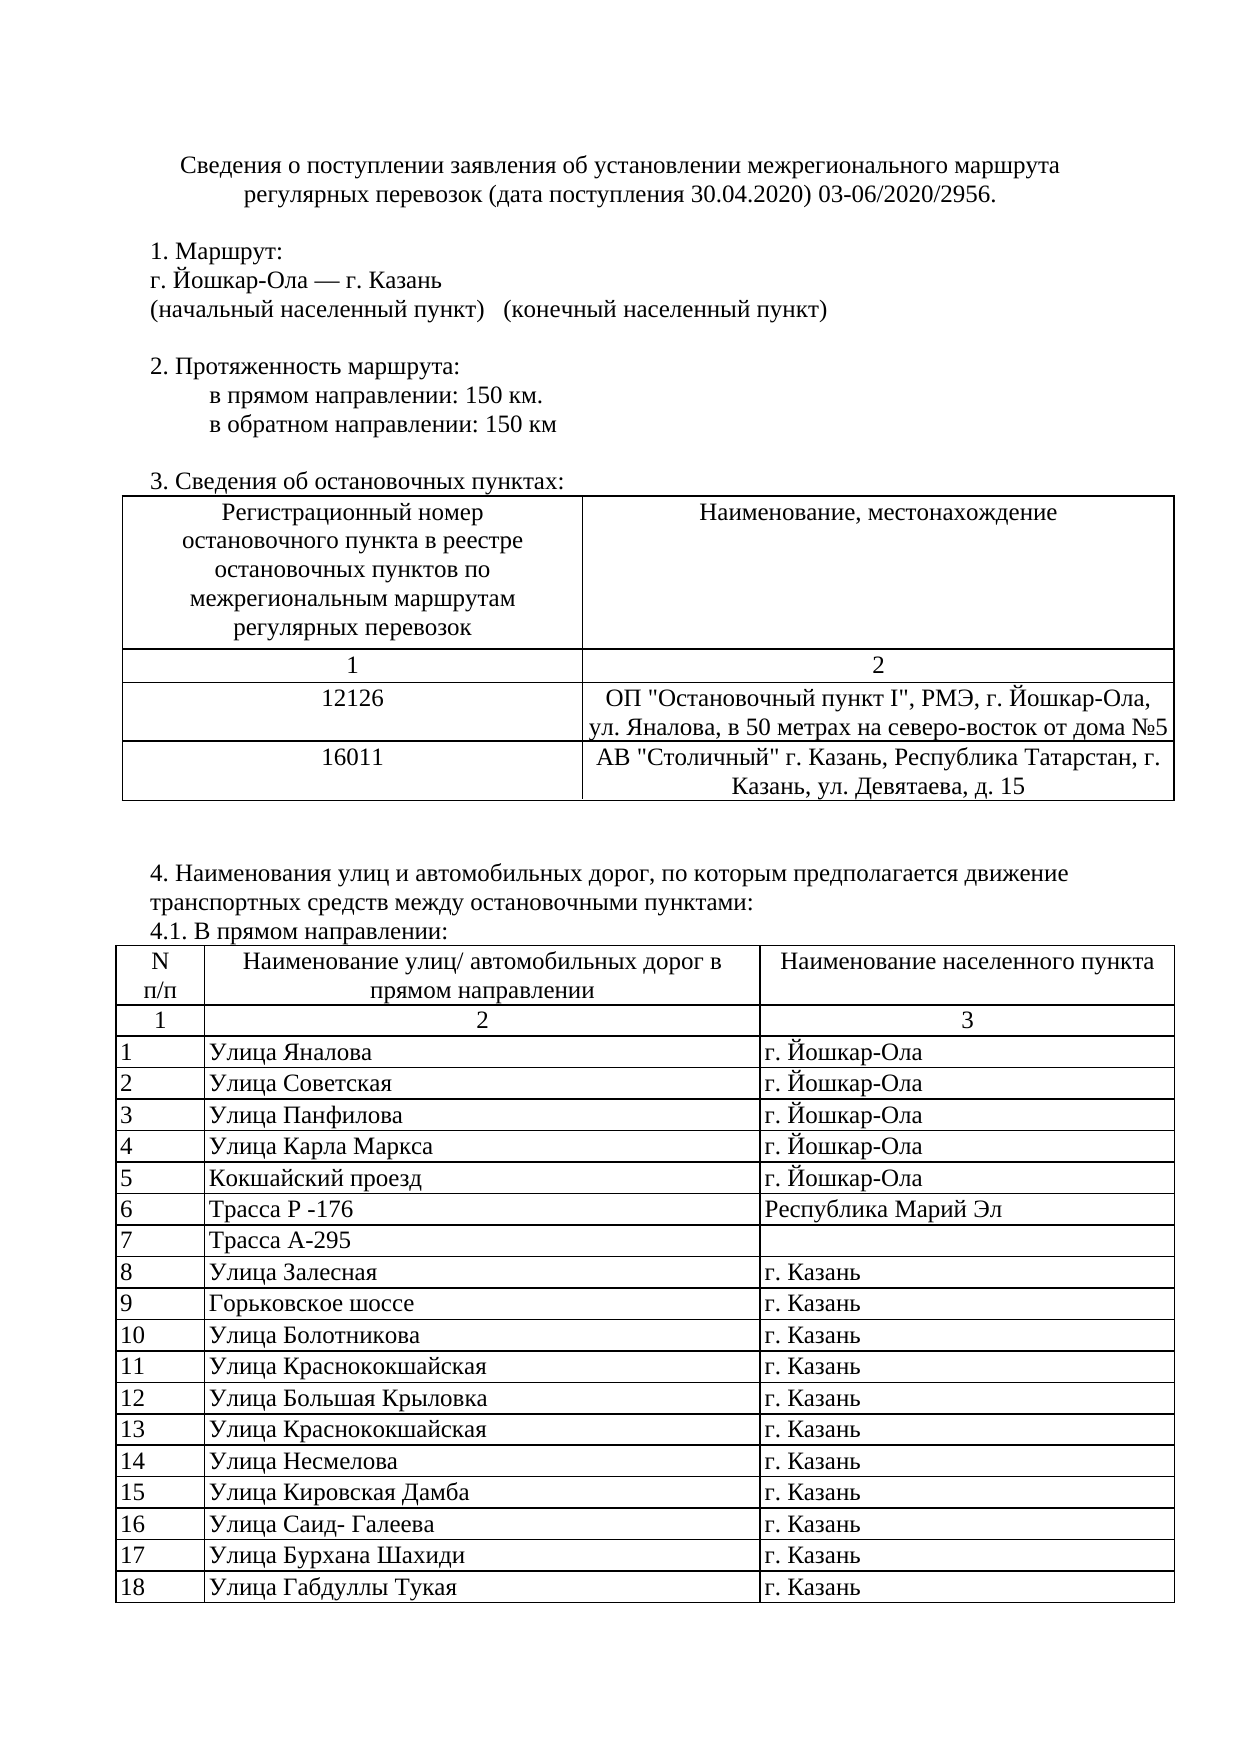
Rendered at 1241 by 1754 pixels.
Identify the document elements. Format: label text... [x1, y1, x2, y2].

text 4. Наименования улиц и автомобильных дорог, по которым предполагается движение транспортных средств между остановочными пунктами: [150, 858, 1090, 916]
table_cell 7 [117, 1226, 204, 1256]
table_cell 15 [117, 1477, 204, 1507]
table_cell г. Казань [761, 1540, 1174, 1570]
table_cell г. Казань [761, 1446, 1174, 1476]
table_cell Республика Марий Эл [761, 1194, 1174, 1224]
table_cell Кокшайский проезд [205, 1163, 759, 1193]
table_header Наименование населенного пункта [761, 946, 1174, 1004]
table_cell г. Йошкар-Ола [761, 1068, 1174, 1098]
table_cell г. Казань [761, 1320, 1174, 1350]
table_cell г. Казань [761, 1257, 1174, 1287]
table_cell Улица Большая Крыловка [205, 1383, 759, 1413]
table_cell Улица Краснококшайская [205, 1352, 759, 1381]
table_cell Улица Яналова [205, 1037, 759, 1067]
table_cell Улица Несмелова [205, 1446, 759, 1476]
table_cell Улица Залесная [205, 1257, 759, 1287]
table_cell 2 [583, 650, 1173, 681]
text 2. Протяженность маршрута: [150, 351, 1090, 380]
table_cell 1 [117, 1037, 204, 1067]
table_cell 16011 [123, 742, 582, 799]
table_cell 12126 [123, 683, 582, 740]
table_cell Улица Габдуллы Тукая [205, 1572, 759, 1602]
table_cell г. Казань [761, 1352, 1174, 1381]
table_cell г. Казань [761, 1509, 1174, 1539]
table_cell г. Йошкар-Ола [761, 1163, 1174, 1193]
table_cell 8 [117, 1257, 204, 1287]
table_cell г. Казань [761, 1477, 1174, 1507]
table_cell 18 [117, 1572, 204, 1602]
table_cell 14 [117, 1446, 204, 1476]
table_cell ОП "Остановочный пункт I", РМЭ, г. Йошкар-Ола, ул. Яналова, в 50 метрах на северо-восток от дома №5 [583, 683, 1173, 740]
text 3. Сведения об остановочных пунктах: [150, 466, 1090, 495]
text в обратном направлении: 150 км [150, 409, 1090, 437]
table_cell 5 [117, 1163, 204, 1193]
table_cell г. Йошкар-Ола [761, 1131, 1174, 1161]
table_cell 16 [117, 1509, 204, 1539]
table_cell г. Йошкар-Ола [761, 1037, 1174, 1067]
table_cell г. Казань [761, 1572, 1174, 1602]
table_cell 10 [117, 1320, 204, 1350]
text (начальный населенный пункт) (конечный населенный пункт) [150, 294, 1090, 322]
table_cell 12 [117, 1383, 204, 1413]
table_cell 2 [205, 1006, 759, 1035]
table_cell Улица Советская [205, 1068, 759, 1098]
text г. Йошкар-Ола — г. Казань [150, 265, 1090, 294]
table_cell 11 [117, 1352, 204, 1381]
table_cell г. Казань [761, 1289, 1174, 1318]
table_cell г. Йошкар-Ола [761, 1100, 1174, 1130]
table_cell Улица Бурхана Шахиди [205, 1540, 759, 1570]
table_cell Горьковское шоссе [205, 1289, 759, 1318]
table_cell 1 [123, 650, 582, 681]
table_header Регистрационный номер остановочного пункта в реестре остановочных пунктов по межрегиональным маршрутам регулярных перевозок [123, 497, 582, 648]
table_cell 9 [117, 1289, 204, 1318]
table_cell Улица Болотникова [205, 1320, 759, 1350]
table_cell АВ "Столичный" г. Казань, Республика Татарстан, г. Казань, ул. Девятаева, д. 15 [583, 742, 1173, 799]
table_cell 17 [117, 1540, 204, 1570]
text 4.1. В прямом направлении: [150, 916, 1090, 945]
table_cell Улица Краснококшайская [205, 1415, 759, 1444]
table_cell [761, 1226, 1174, 1256]
table_cell Улица Панфилова [205, 1100, 759, 1130]
text Сведения о поступлении заявления об установлении межрегионального маршрута регулярных перевозок (дата поступления 30.04.2020) 03-06/2020/2956. [150, 150, 1090, 207]
table_cell Улица Кировская Дамба [205, 1477, 759, 1507]
table_cell Улица Саид- Галеева [205, 1509, 759, 1539]
table_cell 6 [117, 1194, 204, 1224]
table_cell г. Казань [761, 1383, 1174, 1413]
table_cell Трасса А-295 [205, 1226, 759, 1256]
text 1. Маршрут: [150, 236, 1090, 265]
table_header N п/п [117, 946, 204, 1004]
table_cell 1 [117, 1006, 204, 1035]
table_cell 4 [117, 1131, 204, 1161]
table_header Наименование, местонахождение [583, 497, 1173, 648]
table_header Наименование улиц/ автомобильных дорог в прямом направлении [205, 946, 759, 1004]
table_cell Трасса Р -176 [205, 1194, 759, 1224]
table_cell г. Казань [761, 1415, 1174, 1444]
table_cell 13 [117, 1415, 204, 1444]
table_cell 2 [117, 1068, 204, 1098]
text в прямом направлении: 150 км. [150, 380, 1090, 409]
table_cell Улица Карла Маркса [205, 1131, 759, 1161]
table_cell 3 [117, 1100, 204, 1130]
table_cell 3 [761, 1006, 1174, 1035]
